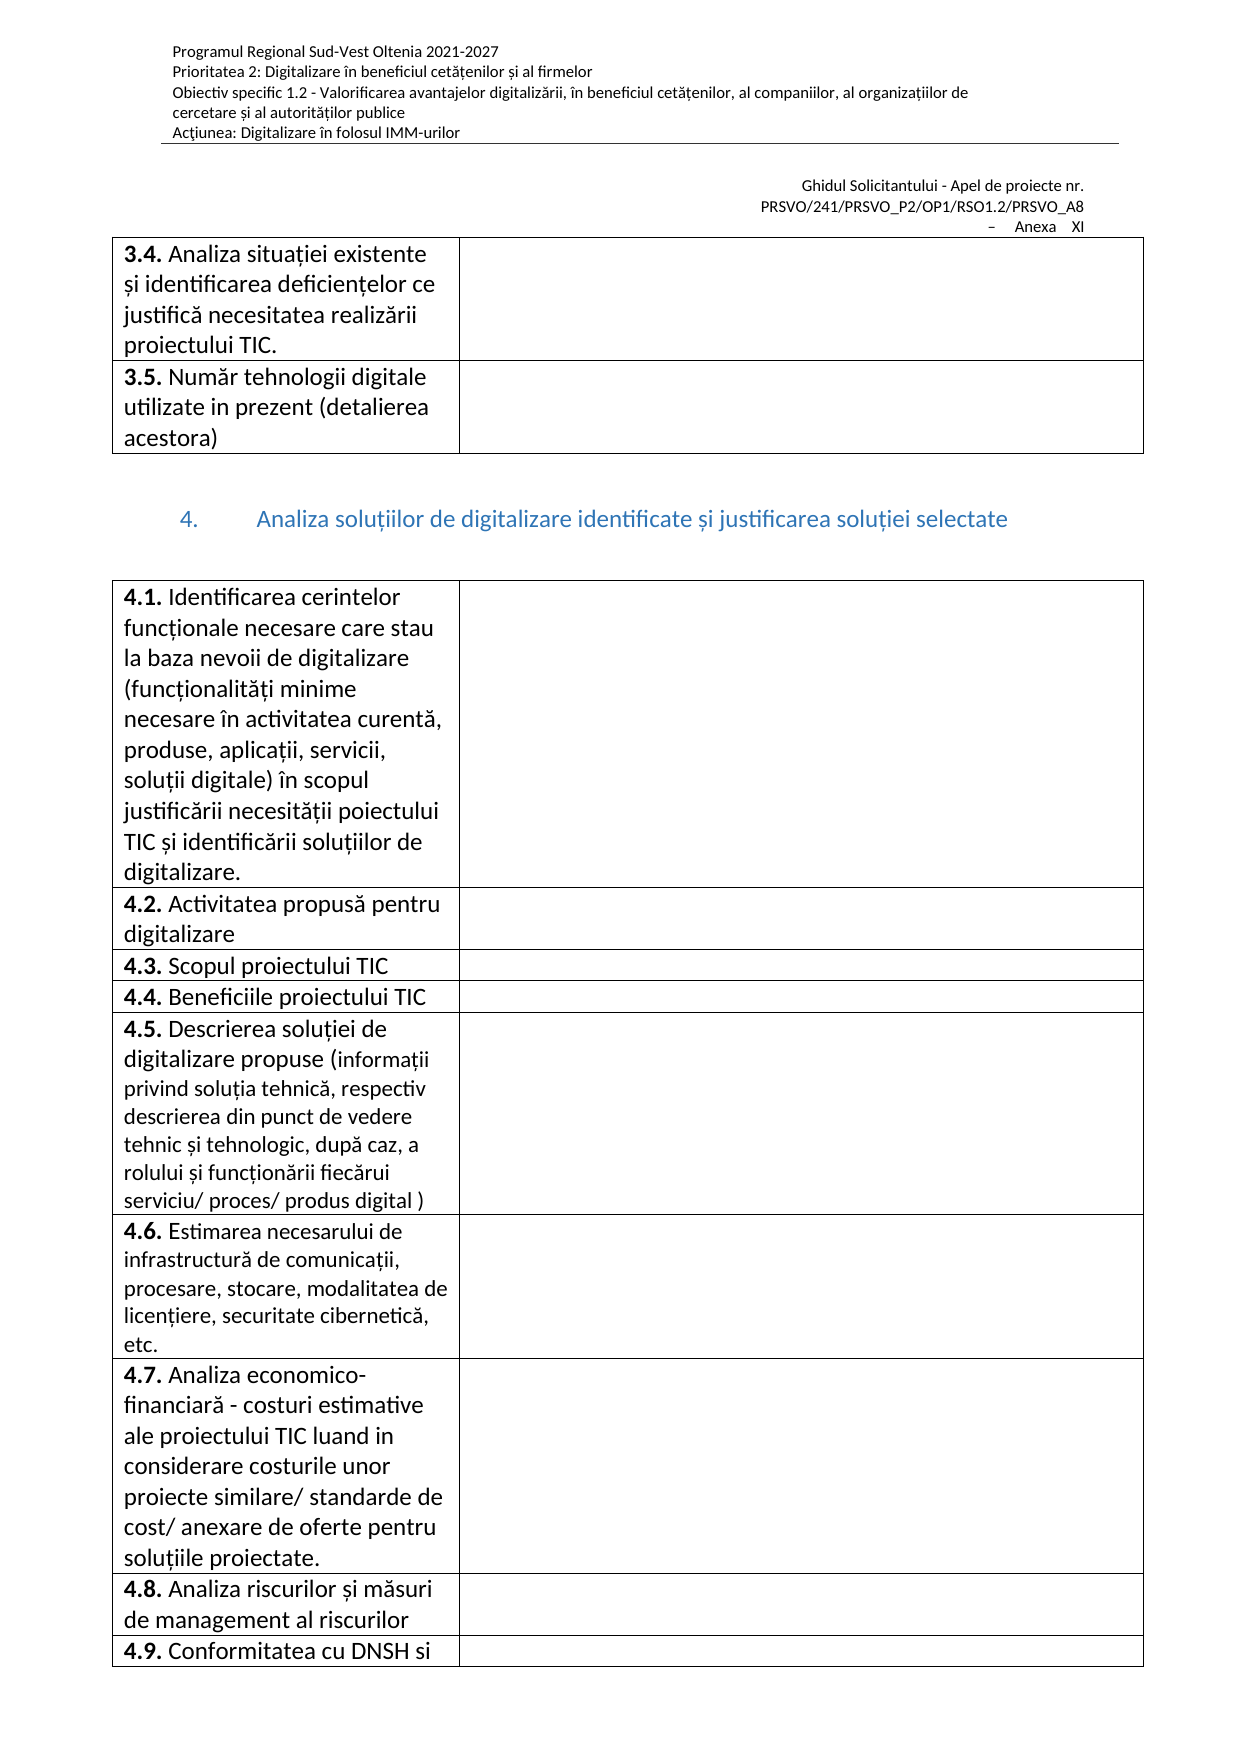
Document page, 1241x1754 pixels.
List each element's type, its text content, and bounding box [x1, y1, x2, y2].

table_cell [460, 1636, 1143, 1666]
table_cell [460, 1215, 1143, 1358]
table_cell 4.5. Descrierea soluției de digitalizare propuse (informații privind soluţia tehnică, respectiv descrierea din punct de vedere tehnic și tehnologic, după caz, a rolului și funcționării fiecărui serviciu/ proces/ produs digital ) [113, 1013, 459, 1214]
table_cell 4.6. Estimarea necesarului de infrastructură de comunicaţii, procesare, stocare, modalitatea de licenţiere, securitate cibernetică, etc. [113, 1215, 459, 1358]
table_cell 4.3. Scopul proiectului TIC [113, 950, 459, 980]
table_cell 4.2. Activitatea propusă pentru digitalizare [113, 888, 459, 949]
subtitle Analiza soluțiilor de digitalizare identificate și justificarea soluției selectate [179, 503, 1090, 533]
table_cell [460, 1359, 1143, 1572]
table_cell [460, 888, 1143, 949]
table_cell 3.5. Număr tehnologii digitale utilizate in prezent (detalierea acestora) [113, 361, 459, 452]
table_cell [460, 1574, 1143, 1634]
table_cell [460, 981, 1143, 1012]
table_header [460, 581, 1143, 887]
table_cell [460, 361, 1143, 452]
table_cell 4.4. Beneficiile proiectului TIC [113, 981, 459, 1012]
table_cell 4.8. Analiza riscurilor și măsuri de management al riscurilor [113, 1574, 459, 1634]
table_cell 4.7. Analiza economico- financiară - costuri estimative ale proiectului TIC luand in considerare costurile unor proiecte similare/ standarde de cost/ anexare de oferte pentru soluțiile proiectate. [113, 1359, 459, 1572]
table_cell [460, 238, 1143, 360]
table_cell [113, 1636, 459, 1666]
table_cell [460, 1013, 1143, 1214]
table_cell [460, 950, 1143, 980]
table_cell 3.4. Analiza situației existente și identificarea deficiențelor ce justifică necesitatea realizării proiectului TIC. [113, 238, 459, 360]
table_header 4.1. Identificarea cerintelor funcționale necesare care stau la baza nevoii de digitalizare (funcționalități minime necesare în activitatea curentă, produse, aplicații, servicii, soluții digitale) în scopul justificării necesității poiectului TIC și identificării soluțiilor de digitalizare. [113, 581, 459, 887]
